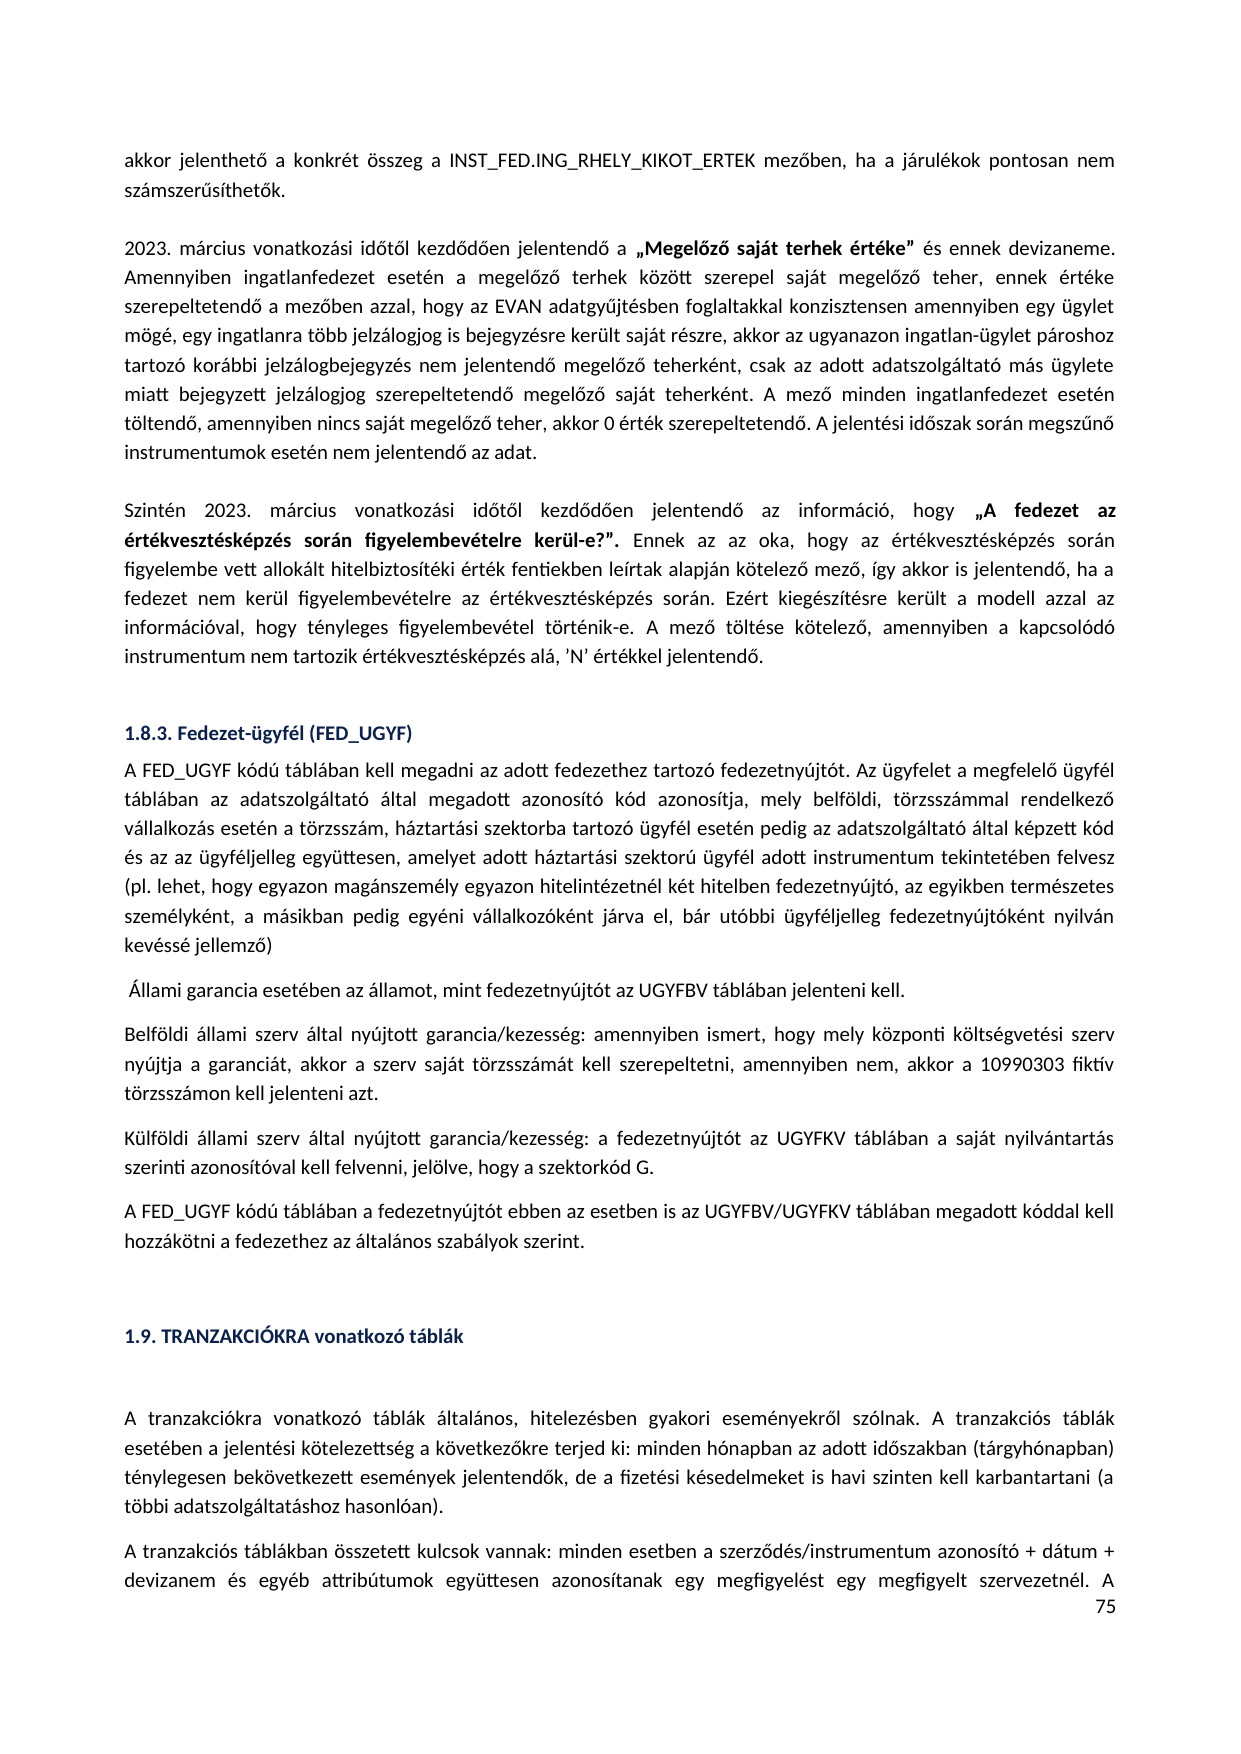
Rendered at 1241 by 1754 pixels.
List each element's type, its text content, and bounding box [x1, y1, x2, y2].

text Szintén 2023. március vonatkozási időtől kezdődően jelentendő az információ, hogy „A fedezet az értékvesztésképzés során figyelembevételre kerül-e?”. Ennek az az oka, hogy az értékvesztésképzés során figyelembe vett allokált hitelbiztosítéki érték fentiekben leírtak alapján kötelező mező, így akkor is jelentendő, ha a fedezet nem kerül figyelembevételre az értékvesztésképzés során. Ezért kiegészítésre került a modell azzal az információval, hogy tényleges figyelembevétel történik-e. A mező töltése kötelező, amennyiben a kapcsolódó instrumentum nem tartozik értékvesztésképzés alá, ’N’ értékkel jelentendő. [124, 498, 1116, 669]
text A FED_UGYF kódú táblában kell megadni az adott fedezethez tartozó fedezetnyújtót. Az ügyfelet a megfelelő ügyfél táblában az adatszolgáltató által megadott azonosító kód azonosítja, mely belföldi, törzsszámmal rendelkező vállalkozás esetén a törzsszám, háztartási szektorba tartozó ügyfél esetén pedig az adatszolgáltató által képzett kód és az az ügyféljelleg együttesen, amelyet adott háztartási szektorú ügyfél adott instrumentum tekintetében felvesz (pl. lehet, hogy egyazon magánszemély egyazon hitelintézetnél két hitelben fedezetnyújtó, az egyikben természetes személyként, a másikban pedig egyéni vállalkozóként járva el, bár utóbbi ügyféljelleg fedezetnyújtóként nyilván kevéssé jellemző) [124, 757, 1116, 957]
subtitle Fedezet-ügyfél (FED_UGYF) [124, 720, 1116, 746]
text A FED_UGYF kódú táblában a fedezetnyújtót ebben az esetben is az UGYFBV/UGYFKV táblában megadott kóddal kell hozzákötni a fedezethez az általános szabályok szerint. [124, 1199, 1116, 1253]
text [124, 148, 1116, 202]
text Belföldi állami szerv által nyújtott garancia/kezesség: amennyiben ismert, hogy mely központi költségvetési szerv nyújtja a garanciát, akkor a szerv saját törzsszámát kell szerepeltetni, amennyiben nem, akkor a 10990303 fiktív törzsszámon kell jelenteni azt. [124, 1022, 1116, 1105]
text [124, 1538, 1116, 1592]
text A tranzakciókra vonatkozó táblák általános, hitelezésben gyakori eseményekről szólnak. A tranzakciós táblák esetében a jelentési kötelezettség a következőkre terjed ki: minden hónapban az adott időszakban (tárgyhónapban) ténylegesen bekövetkezett események jelentendők, de a fizetési késedelmeket is havi szinten kell karbantartani (a többi adatszolgáltatáshoz hasonlóan). [124, 1406, 1116, 1518]
text 2023. március vonatkozási időtől kezdődően jelentendő a „Megelőző saját terhek értéke” és ennek devizaneme. Amennyiben ingatlanfedezet esetén a megelőző terhek között szerepel saját megelőző teher, ennek értéke szerepeltetendő a mezőben azzal, hogy az EVAN adatgyűjtésben foglaltakkal konzisztensen amennyiben egy ügylet mögé, egy ingatlanra több jelzálogjog is bejegyzésre került saját részre, akkor az ugyanazon ingatlan-ügylet pároshoz tartozó korábbi jelzálogbejegyzés nem jelentendő megelőző teherként, csak az adott adatszolgáltató más ügylete miatt bejegyzett jelzálogjog szerepeltetendő megelőző saját teherként. A mező minden ingatlanfedezet esetén töltendő, amennyiben nincs saját megelőző teher, akkor 0 érték szerepeltetendő. A jelentési időszak során megszűnő instrumentumok esetén nem jelentendő az adat. [124, 235, 1116, 465]
text Külföldi állami szerv által nyújtott garancia/kezesség: a fedezetnyújtót az UGYFKV táblában a saját nyilvántartás szerinti azonosítóval kell felvenni, jelölve, hogy a szektorkód G. [124, 1125, 1116, 1179]
text Állami garancia esetében az államot, mint fedezetnyújtót az UGYFBV táblában jelenteni kell. [124, 977, 1116, 1002]
subtitle TRANZAKCIÓKRA vonatkozó táblák [124, 1324, 1116, 1349]
